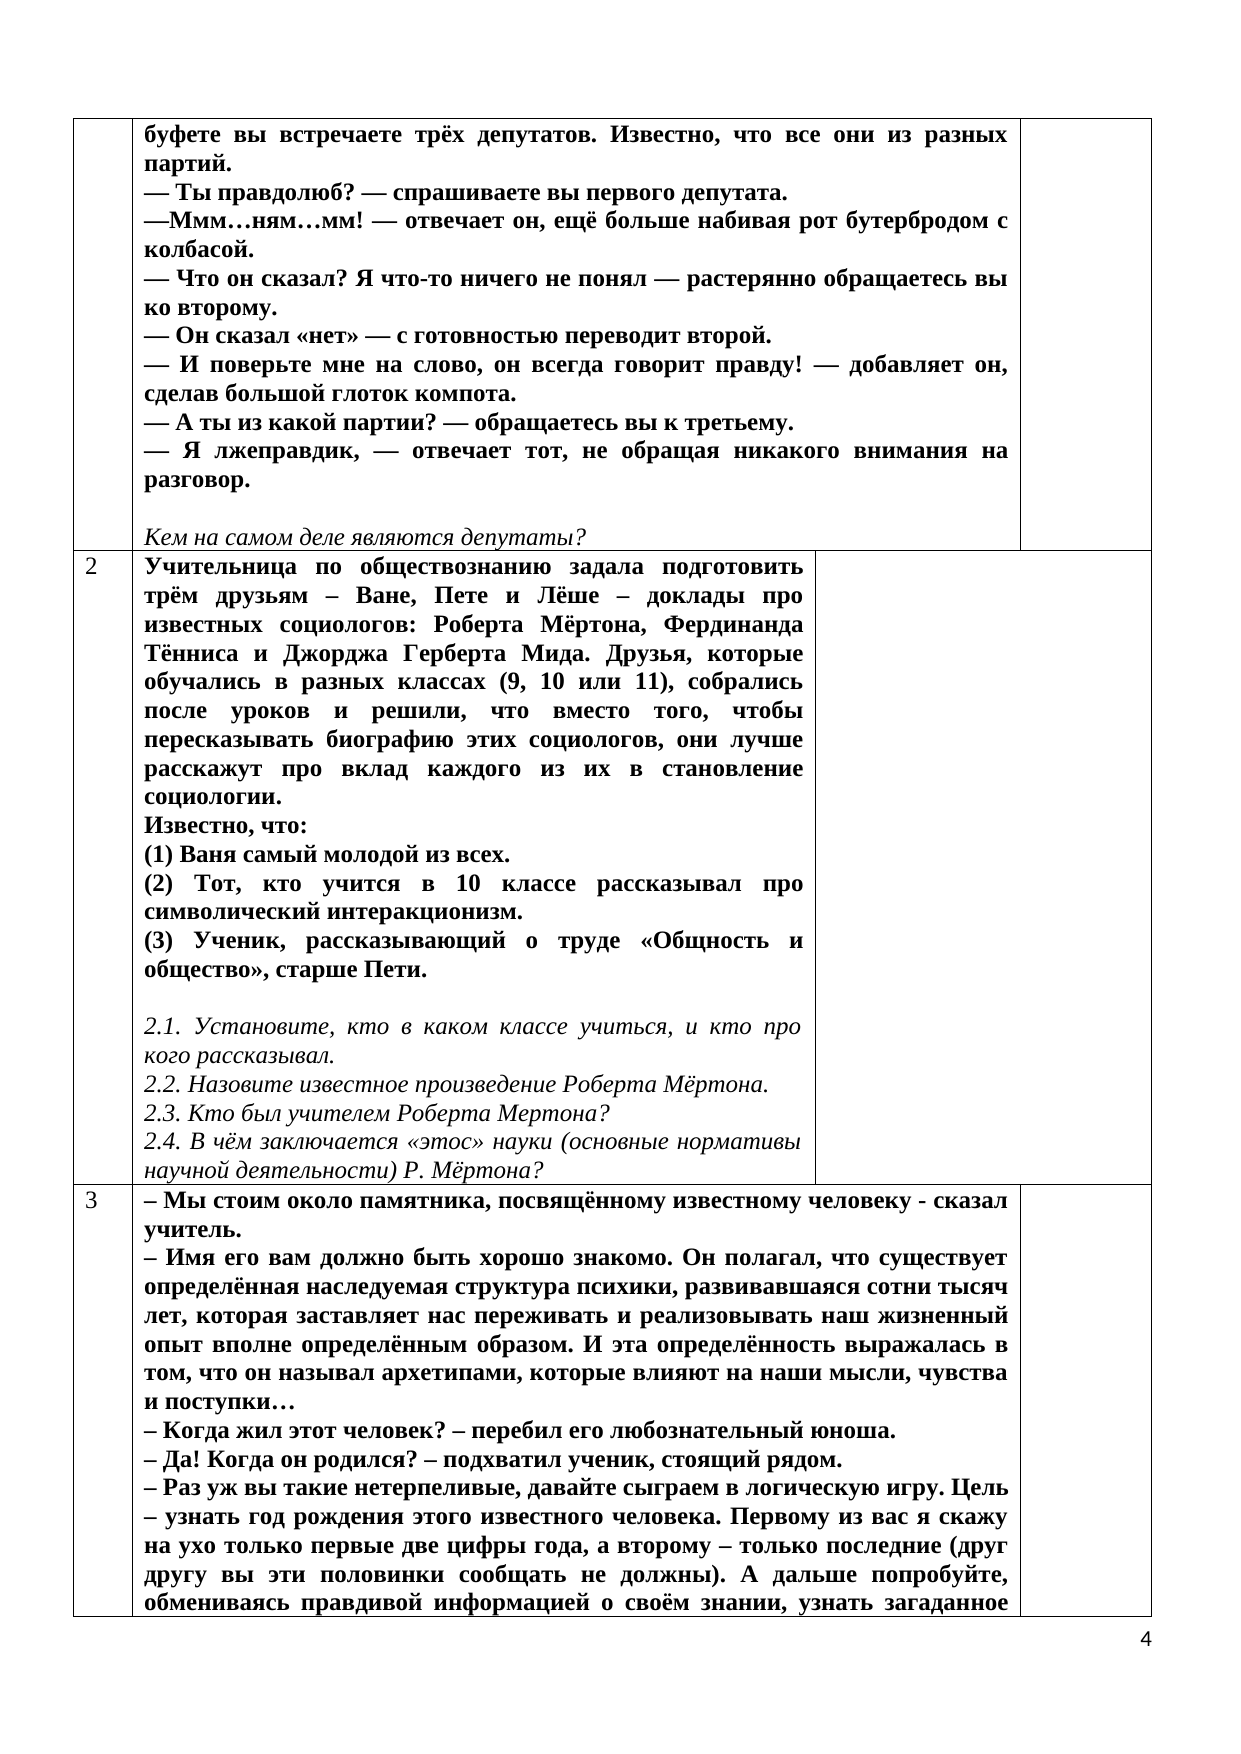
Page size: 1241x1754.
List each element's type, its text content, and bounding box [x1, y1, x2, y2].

table_cell 3 [74, 1185, 132, 1616]
table_cell [816, 551, 1151, 1184]
table_cell [1021, 119, 1151, 550]
table_cell 1 [74, 119, 132, 550]
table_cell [133, 119, 1020, 550]
table_cell 2 [74, 551, 132, 1184]
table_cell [133, 1185, 1020, 1616]
table_cell [1021, 1185, 1151, 1616]
table_cell Учительница по обществознанию задала подготовить трём друзьям – Ване, Пете и Лёше – доклады про известных социологов: Роберта Мёртона, Фердинанда Тённиса и Джорджа Герберта Мида. Друзья, которые обучались в разных классах (9, 10 или 11), собрались после уроков и решили, что вместо того, чтобы пересказывать биографию этих социологов, они лучше расскажут про вклад каждого из их в становление социологии. Известно, что: (1) Ваня самый молодой из всех. (2) Тот, кто учится в 10 классе рассказывал про символический интеракционизм. (3) Ученик, рассказывающий о труде «Общность и общество», старше Пети. 2.1. Установите, кто в каком классе учиться, и кто про кого рассказывал. 2.2. Назовите известное произведение Роберта Мёртона. 2.3. Кто был учителем Роберта Мертона? 2.4. В чём заключается «этос» науки (основные нормативы научной деятельности) Р. Мёртона? [133, 551, 815, 1184]
